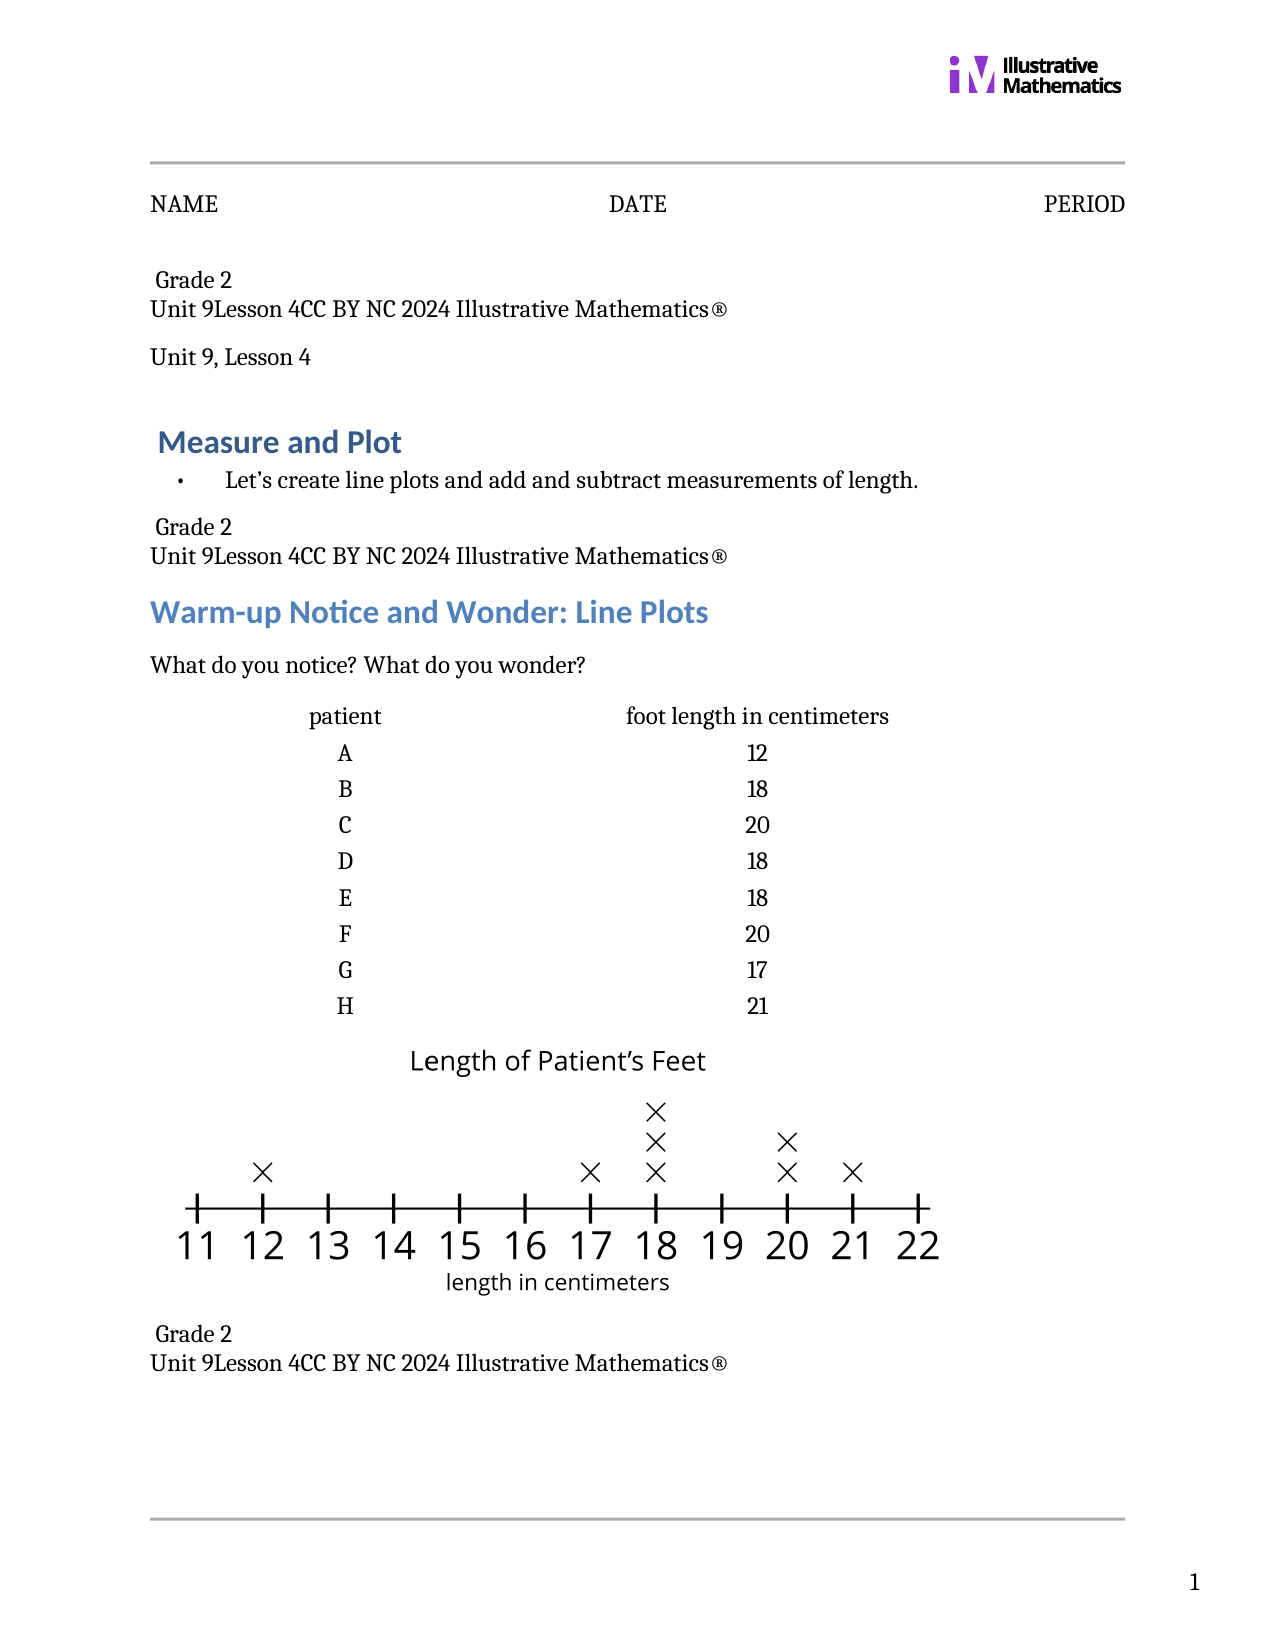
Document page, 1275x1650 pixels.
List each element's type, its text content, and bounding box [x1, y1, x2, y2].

table_cell G [139, 952, 551, 988]
text What do you notice? What do you wonder? [150, 651, 1125, 680]
table_cell B [139, 771, 551, 807]
table_cell H [139, 989, 551, 1025]
text Grade 2 Unit 9Lesson 4CC BY NC 2024 Illustrative Mathematics® [150, 513, 1125, 571]
table_cell 17 [551, 952, 964, 988]
table_cell F [139, 916, 551, 952]
text Unit 9, Lesson 4 [150, 342, 1125, 371]
table_cell 21 [551, 989, 964, 1025]
table_cell E [139, 880, 551, 916]
text Grade 2 Unit 9Lesson 4CC BY NC 2024 Illustrative Mathematics® [150, 1320, 1125, 1378]
table_cell D [139, 844, 551, 880]
table_cell A [139, 735, 551, 771]
picture [168, 1043, 947, 1302]
table_cell 20 [551, 807, 964, 843]
table_cell 20 [551, 916, 964, 952]
subtitle Measure and Plot [150, 421, 1125, 462]
list Let’s create line plots and add and subtract measurements of length. [175, 466, 1125, 494]
table_header patient [139, 699, 551, 735]
table_cell C [139, 807, 551, 843]
table_cell 18 [551, 880, 964, 916]
table_cell 18 [551, 844, 964, 880]
table_cell 18 [551, 771, 964, 807]
picture [949, 55, 1121, 93]
table_cell 12 [551, 735, 964, 771]
subtitle Warm-up Notice and Wonder: Line Plots [150, 592, 1125, 632]
text Grade 2 Unit 9Lesson 4CC BY NC 2024 Illustrative Mathematics® [150, 266, 1125, 324]
table_header foot length in centimeters [551, 699, 964, 735]
